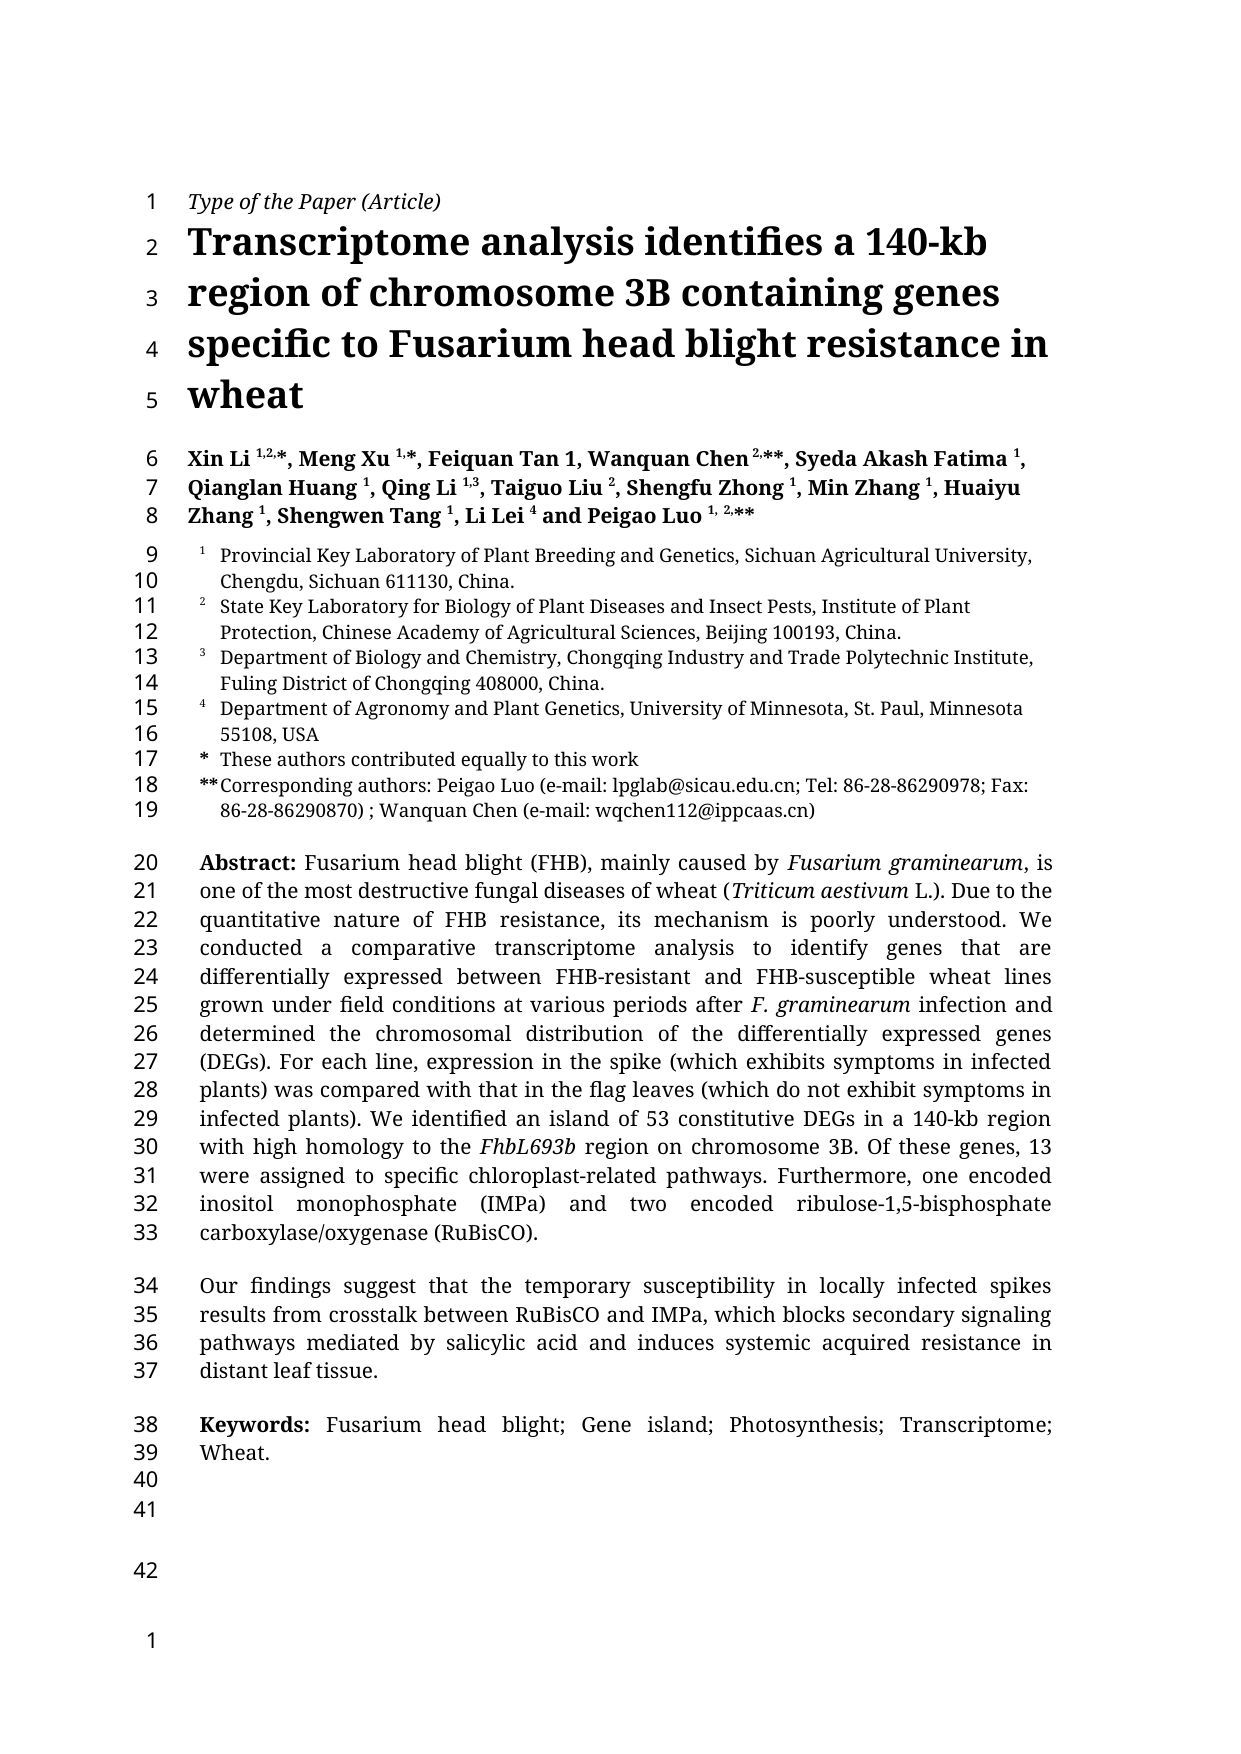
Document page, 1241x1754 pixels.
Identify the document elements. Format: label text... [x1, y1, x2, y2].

text 1 Provincial Key Laboratory of Plant Breeding and Genetics, Sichuan Agricultural University, Chengdu, Sichuan 611130, China. [199, 542, 1053, 593]
title Transcriptome analysis identifies a 140-kb region of chromosome 3B containing genes specific to Fusarium head blight resistance in wheat [187, 215, 1053, 419]
text Type of the Paper (Article) [187, 187, 1053, 215]
text 2 State Key Laboratory for Biology of Plant Diseases and Insect Pests, Institute of Plant Protection, Chinese Academy of Agricultural Sciences, Beijing 100193, China. [199, 593, 1053, 644]
text Xin Li 1,2,*, Meng Xu 1,*, Feiquan Tan 1, Wanquan Chen 2,**, Syeda Akash Fatima 1, Qianglan Huang 1, Qing Li 1,3, Taiguo Liu 2, Shengfu Zhong 1, Min Zhang 1, Huaiyu Zhang 1, Shengwen Tang 1, Li Lei 4 and Peigao Luo 1, 2,** [187, 444, 1053, 530]
text * These authors contributed equally to this work [199, 747, 1053, 772]
text Our findings suggest that the temporary susceptibility in locally infected spikes results from crosstalk between RuBisCO and IMPa, which blocks secondary signaling pathways mediated by salicylic acid and induces systemic acquired resistance in distant leaf tissue. [199, 1271, 1053, 1385]
text 3 Department of Biology and Chemistry, Chongqing Industry and Trade Polytechnic Institute, Fuling District of Chongqing 408000, China. [199, 644, 1053, 696]
text Abstract: Fusarium head blight (FHB), mainly caused by Fusarium graminearum, is one of the most destructive fungal diseases of wheat (Triticum aestivum L.). Due to the quantitative nature of FHB resistance, its mechanism is poorly understood. We conducted a comparative transcriptome analysis to identify genes that are differentially expressed between FHB-resistant and FHB-susceptible wheat lines grown under field conditions at various periods after F. graminearum infection and determined the chromosomal distribution of the differentially expressed genes (DEGs). For each line, expression in the spike (which exhibits symptoms in infected plants) was compared with that in the flag leaves (which do not exhibit symptoms in infected plants). We identified an island of 53 constitutive DEGs in a 140-kb region with high homology to the FhbL693b region on chromosome 3B. Of these genes, 13 were assigned to specific chloroplast-related pathways. Furthermore, one encoded inositol monophosphate (IMPa) and two encoded ribulose-1,5-bisphosphate carboxylase/oxygenase (RuBisCO). [199, 848, 1053, 1246]
text Keywords: Fusarium head blight; Gene island; Photosynthesis; Transcriptome; Wheat. [199, 1410, 1053, 1467]
text ** Corresponding authors: Peigao Luo (e-mail: lpglab@sicau.edu.cn; Tel: 86-28-86290978; Fax: 86-28-86290870) ; Wanquan Chen (e-mail: wqchen112@ippcaas.cn) [199, 772, 1053, 823]
text 4 Department of Agronomy and Plant Genetics, University of Minnesota, St. Paul, Minnesota 55108, USA [199, 696, 1053, 747]
